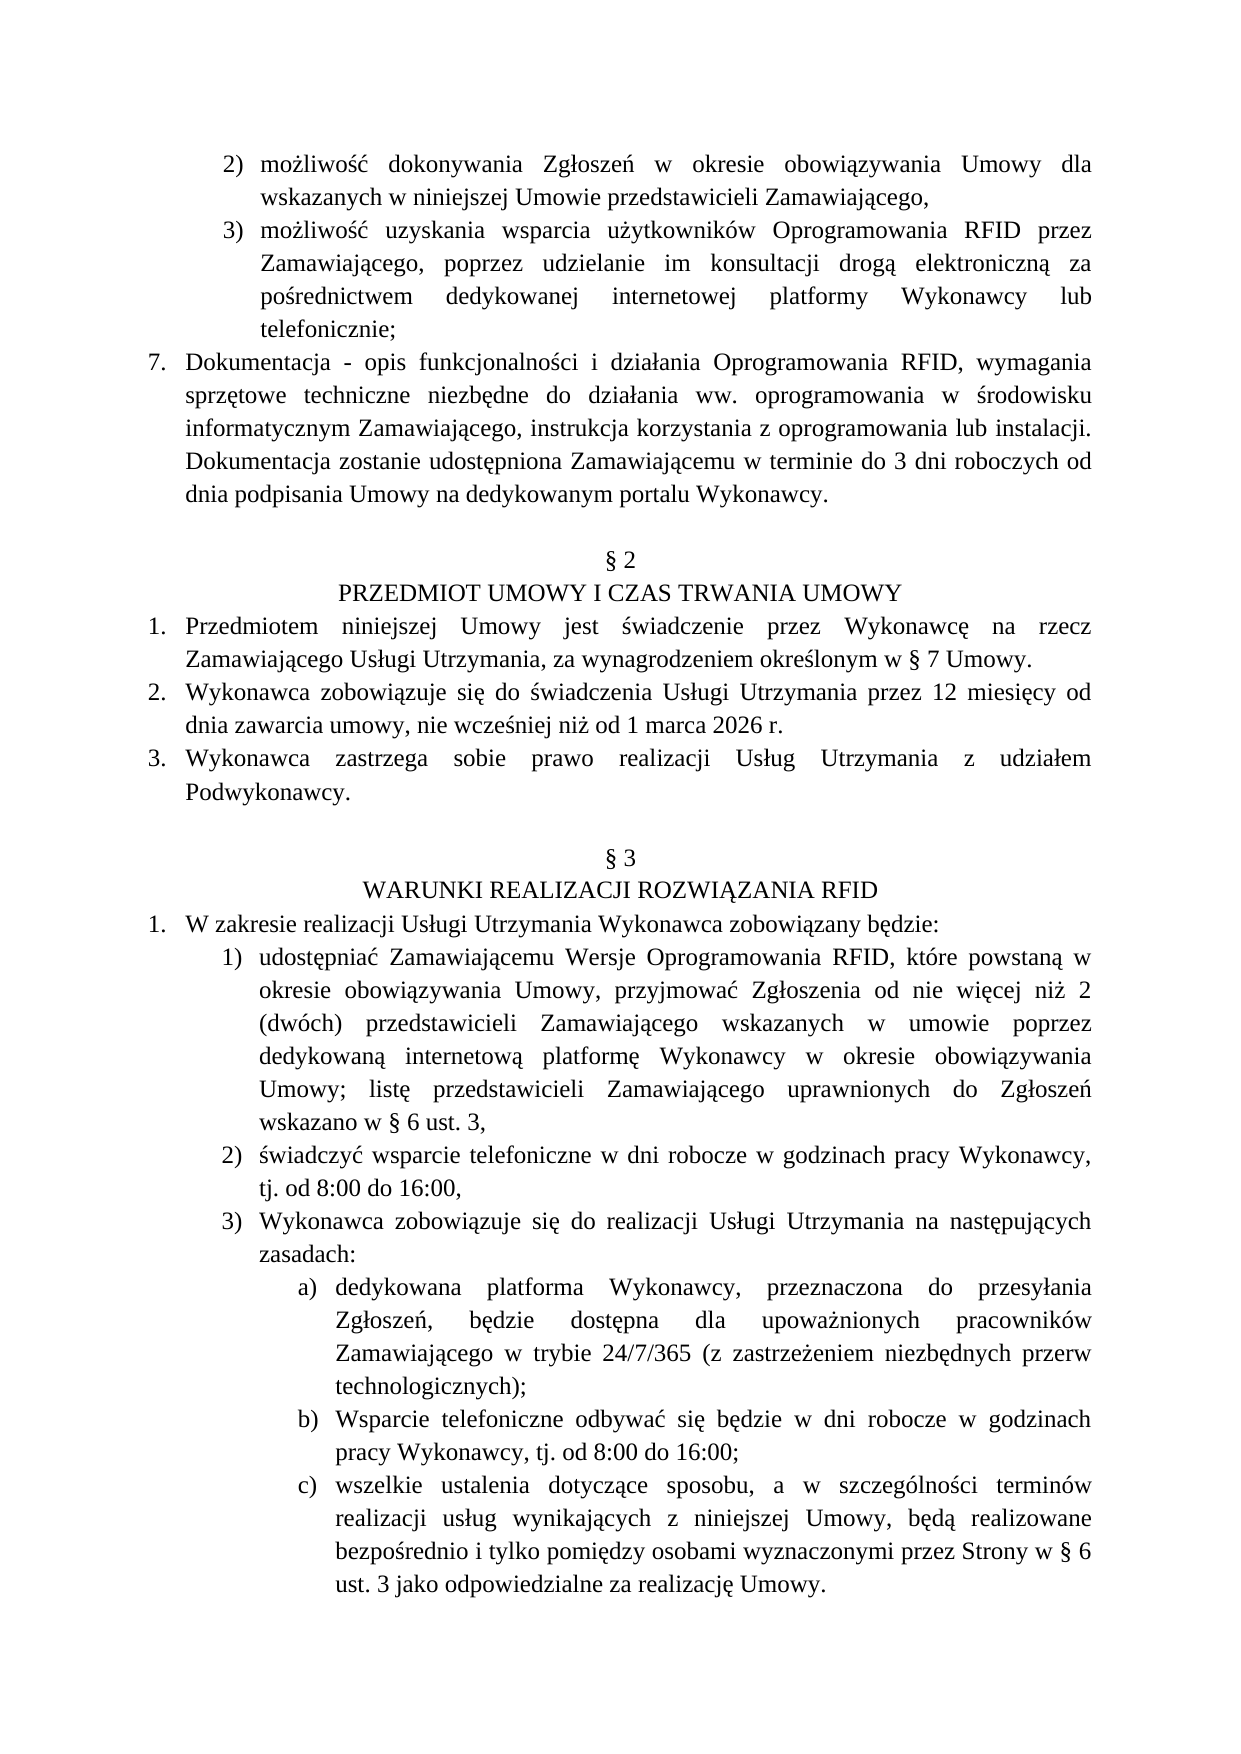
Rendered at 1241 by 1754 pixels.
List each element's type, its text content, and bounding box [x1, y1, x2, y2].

list świadczyć wsparcie telefoniczne w dni robocze w godzinach pracy Wykonawcy, tj. od 8:00 do 16:00, [221, 1140, 1092, 1202]
list wszelkie ustalenia dotyczące sposobu, a w szczególności terminów realizacji usług wynikających z niniejszej Umowy, będą realizowane bezpośrednio i tylko pomiędzy osobami wyznaczonymi przez Strony w § 6 ust. 3 jako odpowiedzialne za realizację Umowy. [298, 1470, 1092, 1598]
text PRZEDMIOT UMOWY I CZAS TRWANIA UMOWY [148, 578, 1092, 607]
list Wsparcie telefoniczne odbywać się będzie w dni robocze w godzinach pracy Wykonawcy, tj. od 8:00 do 16:00; [298, 1404, 1092, 1466]
list dedykowana platforma Wykonawcy, przeznaczona do przesyłania Zgłoszeń, będzie dostępna dla upoważnionych pracowników Zamawiającego w trybie 24/7/365 (z zastrzeżeniem niezbędnych przerw technologicznych); [298, 1272, 1092, 1400]
list W zakresie realizacji Usługi Utrzymania Wykonawca zobowiązany będzie: [148, 909, 1092, 937]
list udostępniać Zamawiającemu Wersje Oprogramowania RFID, które powstaną w okresie obowiązywania Umowy, przyjmować Zgłoszenia od nie więcej niż 2 (dwóch) przedstawicieli Zamawiającego wskazanych w umowie poprzez dedykowaną internetową platformę Wykonawcy w okresie obowiązywania Umowy; listę przedstawicieli Zamawiającego uprawnionych do Zgłoszeń wskazano w § 6 ust. 3, [221, 942, 1092, 1136]
list Wykonawca zastrzega sobie prawo realizacji Usług Utrzymania z udziałem Podwykonawcy. [148, 743, 1092, 805]
list możliwość dokonywania Zgłoszeń w okresie obowiązywania Umowy dla wskazanych w niniejszej Umowie przedstawicieli Zamawiającego, [223, 149, 1092, 211]
list Przedmiotem niniejszej Umowy jest świadczenie przez Wykonawcę na rzecz Zamawiającego Usługi Utrzymania, za wynagrodzeniem określonym w § 7 Umowy. [148, 611, 1092, 673]
list możliwość uzyskania wsparcia użytkowników Oprogramowania RFID przez Zamawiającego, poprzez udzielanie im konsultacji drogą elektroniczną za pośrednictwem dedykowanej internetowej platformy Wykonawcy lub telefonicznie; [223, 215, 1092, 343]
list Dokumentacja - opis funkcjonalności i działania Oprogramowania RFID, wymagania sprzętowe techniczne niezbędne do działania ww. oprogramowania w środowisku informatycznym Zamawiającego, instrukcja korzystania z oprogramowania lub instalacji. Dokumentacja zostanie udostępniona Zamawiającemu w terminie do 3 dni roboczych od dnia podpisania Umowy na dedykowanym portalu Wykonawcy. [148, 347, 1092, 508]
list Wykonawca zobowiązuje się do świadczenia Usługi Utrzymania przez 12 miesięcy od dnia zawarcia umowy, nie wcześniej niż od 1 marca 2026 r. [148, 677, 1092, 739]
text § 2 [148, 545, 1092, 574]
text § 3 [148, 843, 1092, 871]
text WARUNKI REALIZACJI ROZWIĄZANIA RFID [148, 876, 1092, 904]
list Wykonawca zobowiązuje się do realizacji Usługi Utrzymania na następujących zasadach: [221, 1206, 1092, 1268]
